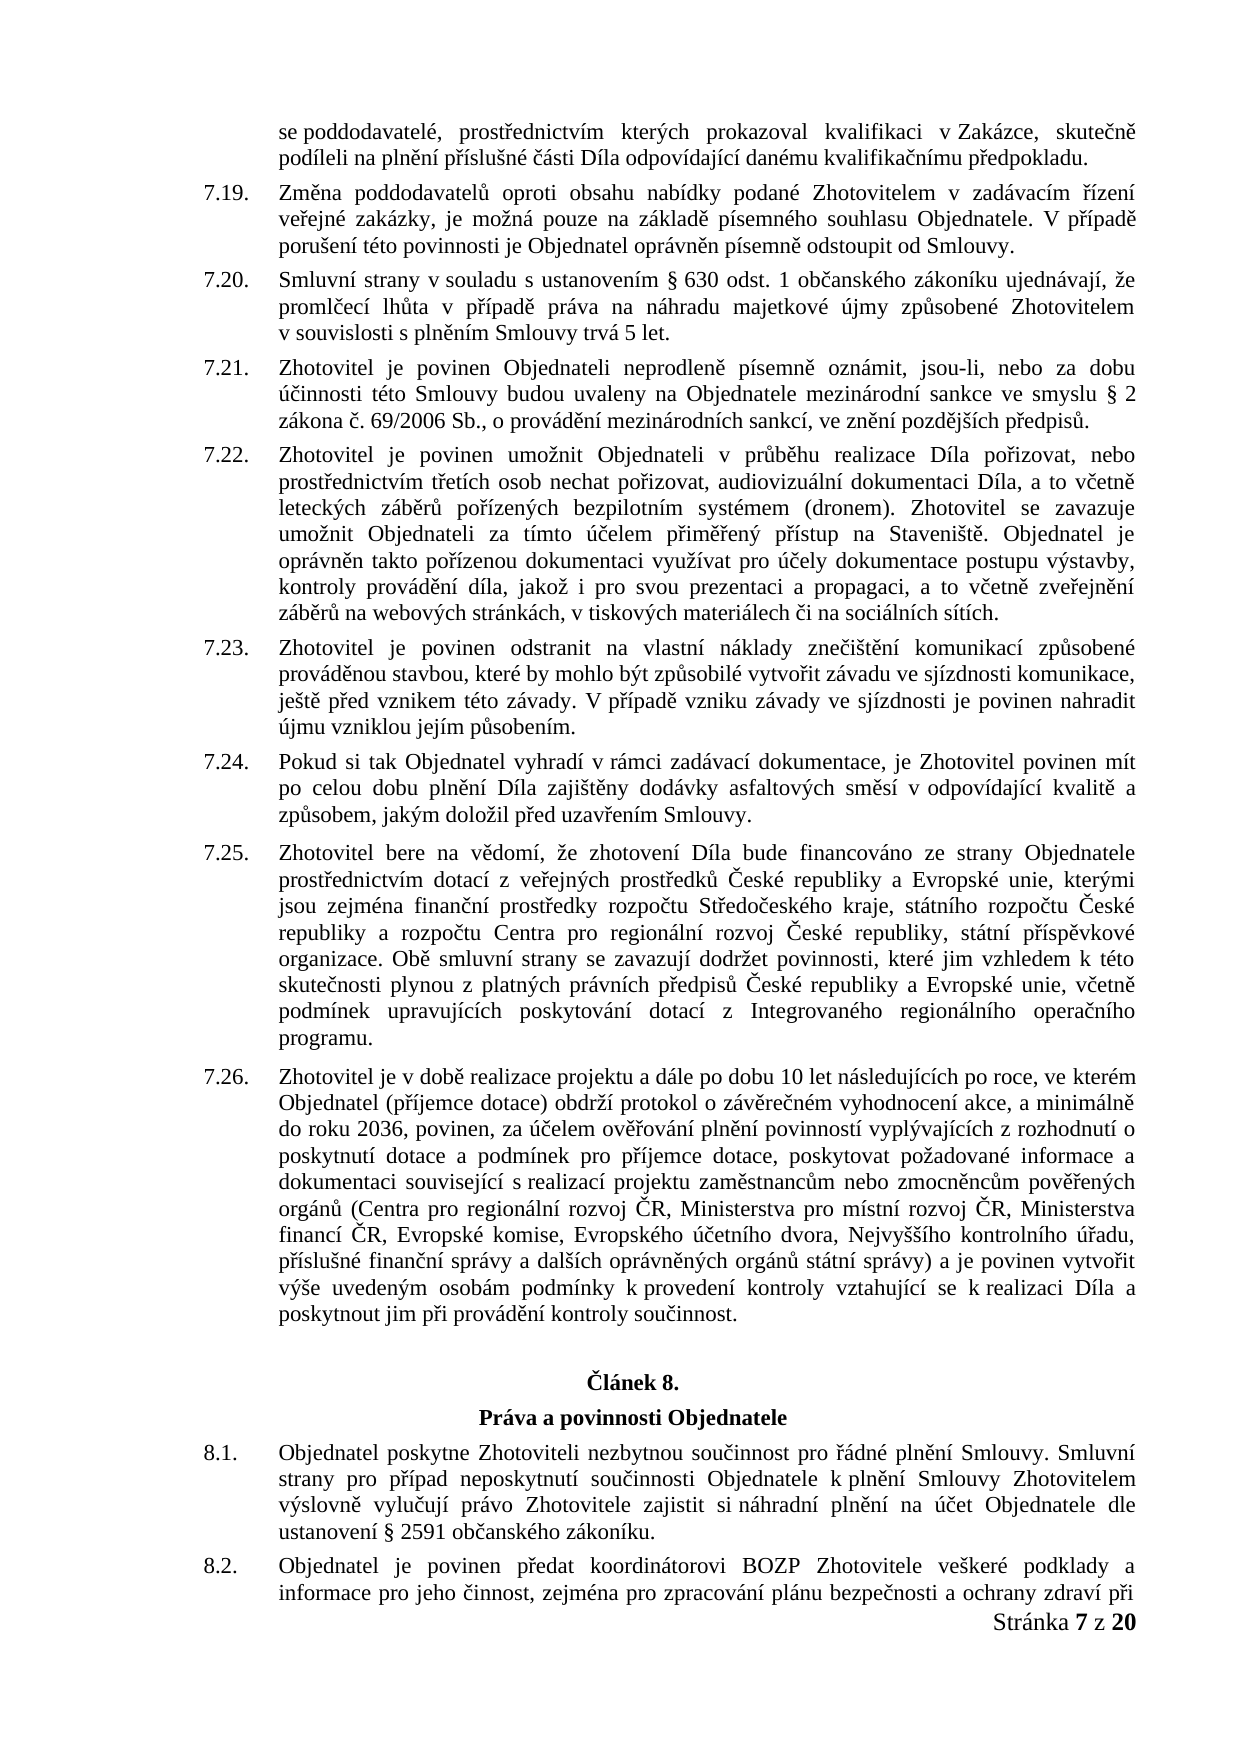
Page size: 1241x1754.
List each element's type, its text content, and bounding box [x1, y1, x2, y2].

text Zhotovitel je v době realizace projektu a dále po dobu 10 let následujících po roce, ve kterém Objednatel (příjemce dotace) obdrží protokol o závěrečném vyhodnocení akce, a minimálně do roku 2036, povinen, za účelem ověřování plnění povinností vyplývajících z rozhodnutí o poskytnutí dotace a podmínek pro příjemce dotace, poskytovat požadované informace a dokumentaci související s realizací projektu zaměstnancům nebo zmocněncům pověřených orgánů (Centra pro regionální rozvoj ČR, Ministerstva pro místní rozvoj ČR, Ministerstva financí ČR, Evropské komise, Evropského účetního dvora, Nejvyššího kontrolního úřadu, příslušné finanční správy a dalších oprávněných orgánů státní správy) a je povinen vytvořit výše uvedeným osobám podmínky k provedení kontroly vztahující se k realizaci Díla a poskytnout jim při provádění kontroly součinnost. [203, 1063, 1136, 1326]
subtitle Změna poddodavatelů oproti obsahu nabídky podané Zhotovitelem v zadávacím řízení veřejné zakázky, je možná pouze na základě písemného souhlasu Objednatele. V případě porušení této povinnosti je Objednatel oprávněn písemně odstoupit od Smlouvy. [203, 179, 1136, 258]
subtitle Pokud si tak Objednatel vyhradí v rámci zadávací dokumentace, je Zhotovitel povinen mít po celou dobu plnění Díla zajištěny dodávky asfaltových směsí v odpovídající kvalitě a způsobem, jakým doložil před uzavřením Smlouvy. [203, 748, 1136, 827]
subtitle Zhotovitel je povinen odstranit na vlastní náklady znečištění komunikací způsobené prováděnou stavbou, které by mohlo být způsobilé vytvořit závadu ve sjízdnosti komunikace, ještě před vznikem této závady. V případě vzniku závady ve sjízdnosti je povinen nahradit újmu vzniklou jejím působením. [203, 634, 1136, 739]
subtitle Smluvní strany v souladu s ustanovením § 630 odst. 1 občanského zákoníku ujednávají, že promlčecí lhůta v případě práva na náhradu majetkové újmy způsobené Zhotovitelem v souvislosti s plněním Smlouvy trvá 5 let. [203, 267, 1136, 346]
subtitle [203, 118, 1136, 171]
subtitle Zhotovitel je povinen Objednateli neprodleně písemně oznámit, jsou-li, nebo za dobu účinnosti této Smlouvy budou uvaleny na Objednatele mezinárodní sankce ve smyslu § 2 zákona č. 69/2006 Sb., o provádění mezinárodních sankcí, ve znění pozdějších předpisů. [203, 354, 1136, 433]
subtitle Objednatel poskytne Zhotoviteli nezbytnou součinnost pro řádné plnění Smlouvy. Smluvní strany pro případ neposkytnutí součinnosti Objednatele k plnění Smlouvy Zhotovitelem výslovně vylučují právo Zhotovitele zajistit si náhradní plnění na účet Objednatele dle ustanovení § 2591 občanského zákoníku. [203, 1439, 1136, 1544]
text Zhotovitel bere na vědomí, že zhotovení Díla bude financováno ze strany Objednatele prostřednictvím dotací z veřejných prostředků České republiky a Evropské unie, kterými jsou zejména finanční prostředky rozpočtu Středočeského kraje, státního rozpočtu České republiky a rozpočtu Centra pro regionální rozvoj České republiky, státní příspěvkové organizace. Obě smluvní strany se zavazují dodržet povinnosti, které jim vzhledem k této skutečnosti plynou z platných právních předpisů České republiky a Evropské unie, včetně podmínek upravujících poskytování dotací z Integrovaného regionálního operačního programu. [203, 839, 1136, 1050]
text Práva a povinnosti Objednatele [129, 1404, 1136, 1430]
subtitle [203, 1552, 1136, 1605]
subtitle Zhotovitel je povinen umožnit Objednateli v průběhu realizace Díla pořizovat, nebo prostřednictvím třetích osob nechat pořizovat, audiovizuální dokumentaci Díla, a to včetně leteckých záběrů pořízených bezpilotním systémem (dronem). Zhotovitel se zavazuje umožnit Objednateli za tímto účelem přiměřený přístup na Staveniště. Objednatel je oprávněn takto pořízenou dokumentaci využívat pro účely dokumentace postupu výstavby, kontroly provádění díla, jakož i pro svou prezentaci a propagaci, a to včetně zveřejnění záběrů na webových stránkách, v tiskových materiálech či na sociálních sítích. [203, 441, 1136, 626]
